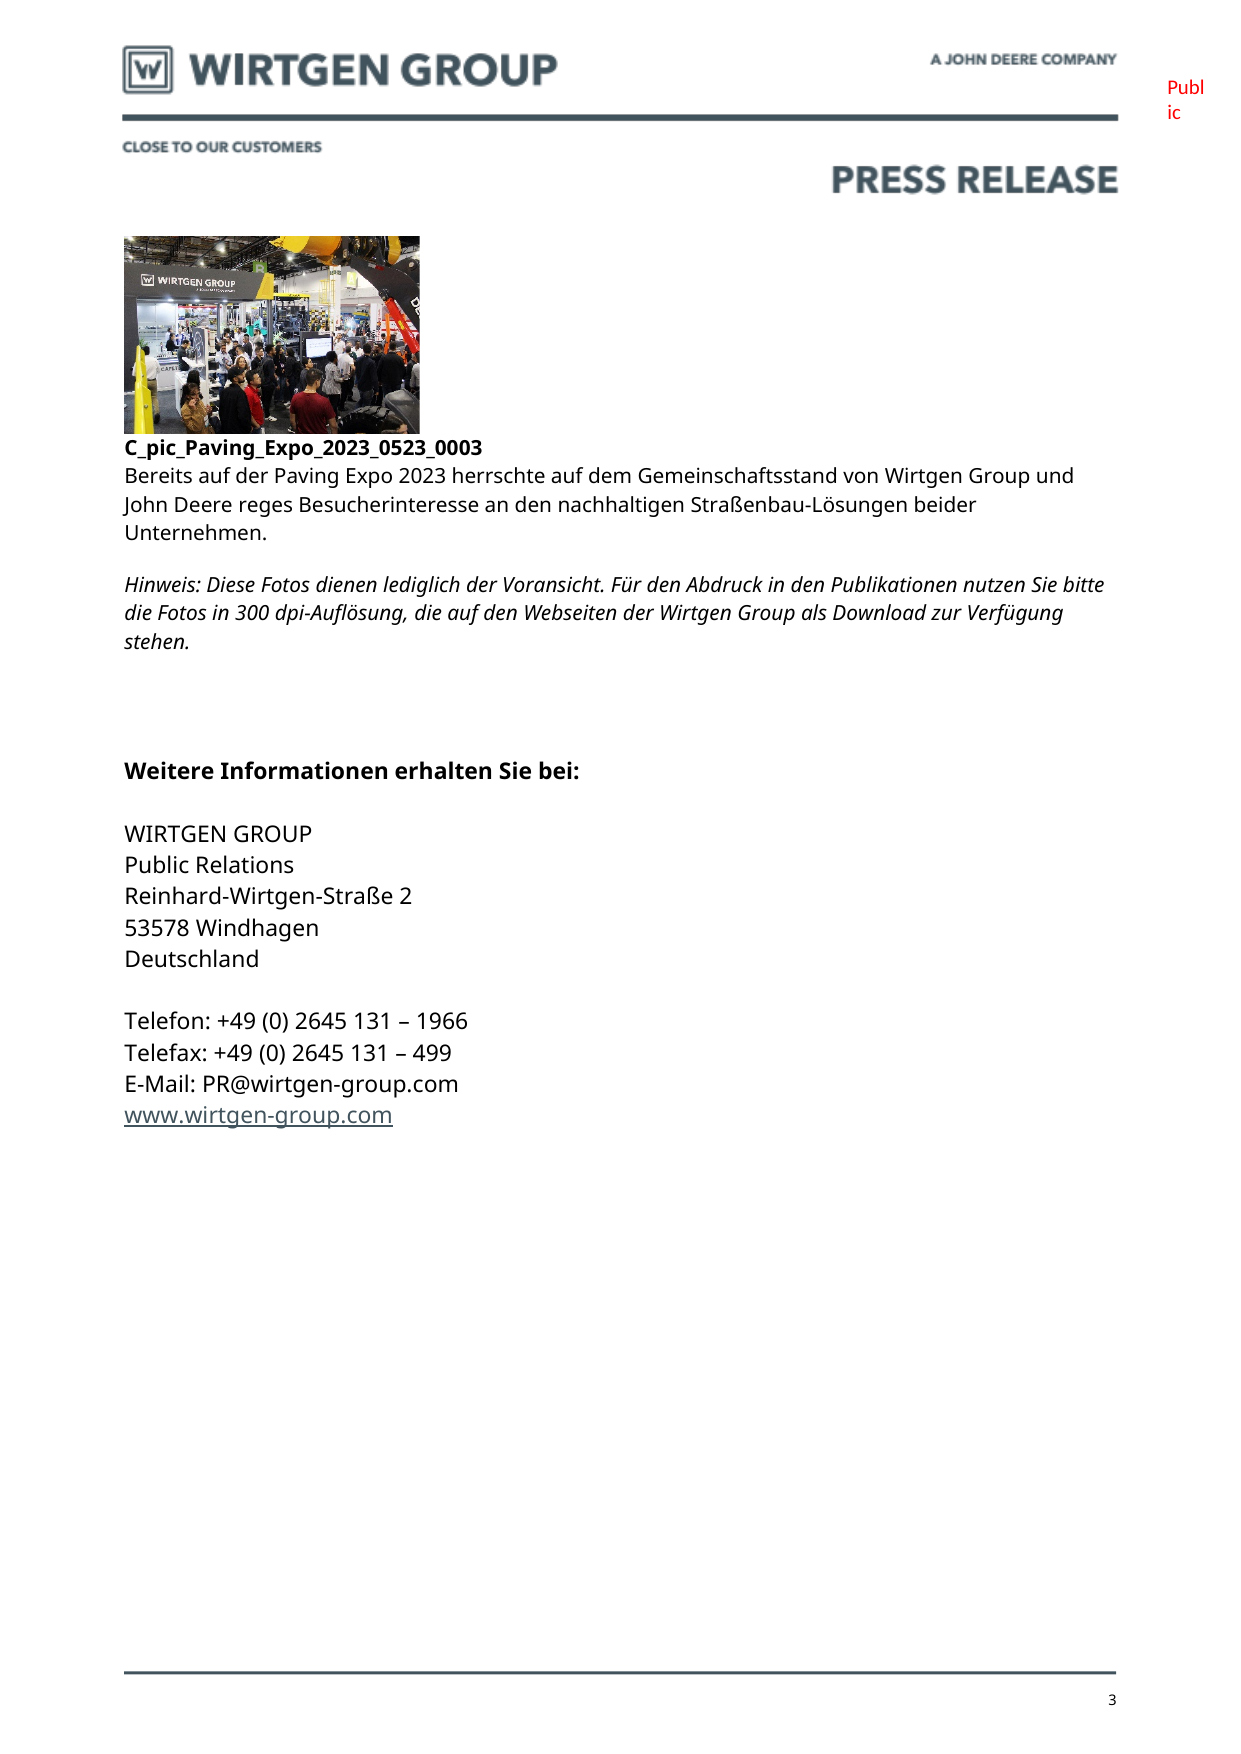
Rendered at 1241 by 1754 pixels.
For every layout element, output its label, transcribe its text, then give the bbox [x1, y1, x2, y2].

text Hinweis: Diese Fotos dienen lediglich der Voransicht. Für den Abdruck in den Publikationen nutzen Sie bitte die Fotos in 300 dpi-Auflösung, die auf den Webseiten der Wirtgen Group als Download zur Verfügung stehen. [124, 570, 1116, 655]
text WIRTGEN GROUP [124, 818, 1116, 849]
text 53578 Windhagen [124, 911, 1116, 943]
text Telefax: +49 (0) 2645 131 – 499 [124, 1036, 1116, 1068]
text E-Mail: PR@wirtgen-group.com [124, 1068, 1116, 1099]
text Deutschland [124, 943, 1116, 974]
text Weitere Informationen erhalten Sie bei: [124, 755, 1116, 786]
text www.wirtgen-group.com [124, 1099, 1116, 1130]
text Telefon: +49 (0) 2645 131 – 1966 [124, 1005, 1116, 1036]
text C_pic_Paving_Expo_2023_0523_0003 [124, 433, 1116, 462]
text Public Relations [124, 849, 1116, 880]
picture [124, 236, 420, 434]
text Reinhard-Wirtgen-Straße 2 [124, 880, 1116, 911]
text Bereits auf der Paving Expo 2023 herrschte auf dem Gemeinschaftsstand von Wirtgen Group und John Deere reges Besucherinteresse an den nachhaltigen Straßenbau-Lösungen beider Unternehmen. [124, 462, 1116, 547]
